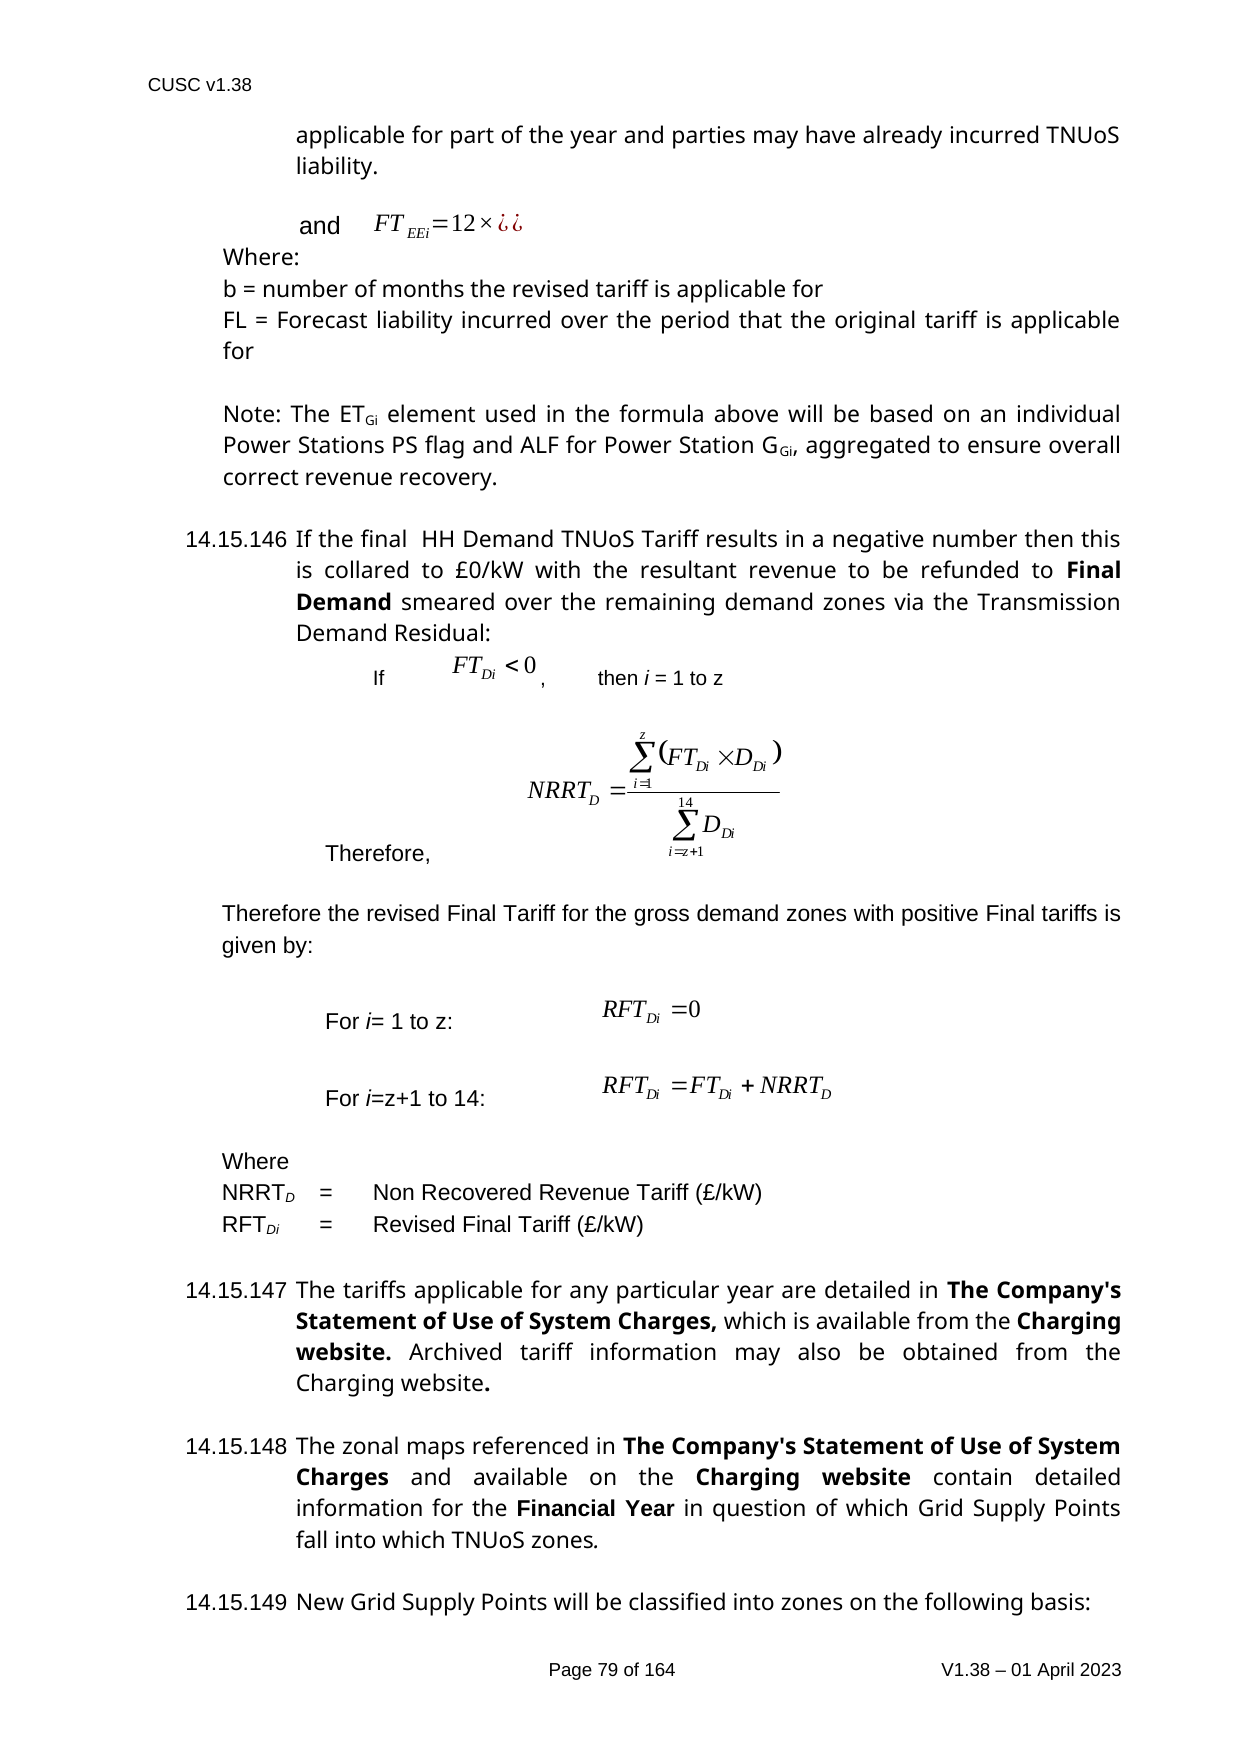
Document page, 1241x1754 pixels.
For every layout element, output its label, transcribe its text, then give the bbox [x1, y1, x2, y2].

list The zonal maps referenced in The Company's Statement of Use of System Charges and available on the Charging website contain detailed information for the Financial Year in question of which Grid Supply Points fall into which TNUoS zones. [185, 1430, 1121, 1555]
text Note: The ETGi element used in the formula above will be based on an individual Power Stations PS flag and ALF for Power Station GGi, aggregated to ensure overall correct revenue recovery. [223, 398, 1121, 492]
text Where: [223, 241, 1121, 273]
text NRRTD = Non Recovered Revenue Tariff (£/kW) [222, 1179, 1121, 1206]
text FL = Forecast liability incurred over the period that the original tariff is applicable for [223, 304, 1121, 366]
text b = number of months the revised tariff is applicable for [223, 273, 1121, 304]
text Where [222, 1148, 1121, 1174]
text Therefore, [148, 724, 1121, 866]
text Therefore the revised Final Tariff for the gross demand zones with positive Final tariffs is given by: [148, 900, 1121, 958]
text For i=z+1 to 14: [148, 1068, 1121, 1111]
text If , then i = 1 to z [148, 648, 1121, 690]
list New Grid Supply Points will be classified into zones on the following basis: [185, 1586, 1121, 1617]
list If the final HH Demand TNUoS Tariff results in a negative number then this is collared to £0/kW with the resultant revenue to be refunded to Final Demand smeared over the remaining demand zones via the Transmission Demand Residual: [185, 523, 1121, 648]
text RFTDi = Revised Final Tariff (£/kW) [222, 1211, 1121, 1237]
text and [148, 210, 1121, 241]
list The tariffs applicable for any particular year are detailed in The Company's Statement of Use of System Charges, which is available from the Charging website. Archived tariff information may also be obtained from the Charging website. [185, 1274, 1121, 1399]
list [185, 119, 1121, 181]
text For i= 1 to z: [148, 992, 1121, 1034]
